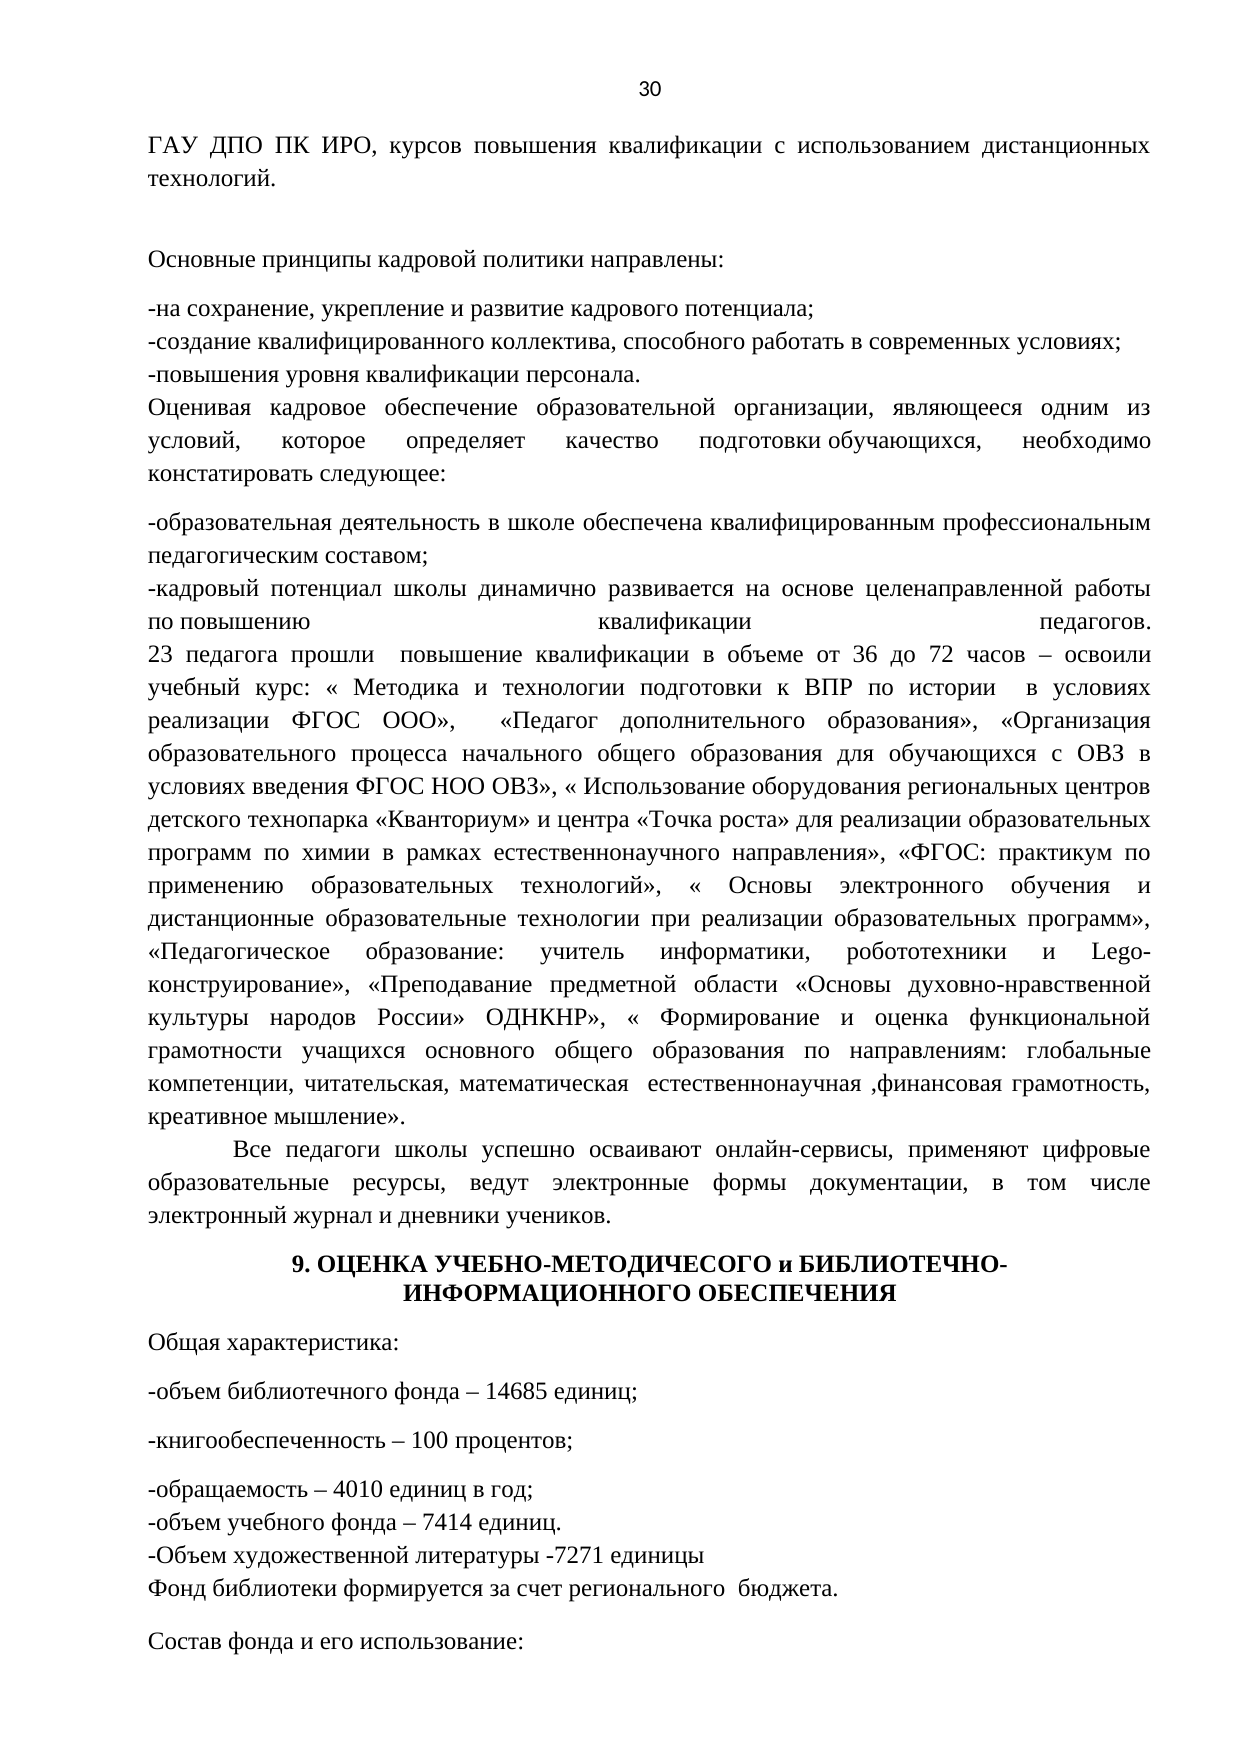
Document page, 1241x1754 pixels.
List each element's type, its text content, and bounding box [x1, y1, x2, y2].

text -обращаемость – 4010 единиц в год; [148, 1474, 1152, 1503]
text Состав фонда и его использование: [148, 1626, 1152, 1655]
text Основные принципы кадровой политики направлены: [148, 244, 1152, 273]
text -Объем художественной литературы -7271 единицы [148, 1540, 1152, 1569]
text -кадровый потенциал школы динамично развивается на основе целенаправленной работы по повышению квалификации педагогов. 23 педагога прошли повышение квалификации в объеме от 36 до 72 часов – освоили учебный курс: « Методика и технологии подготовки к ВПР по истории в условиях реализации ФГОС ООО», «Педагог дополнительного образования», «Организация образовательного процесса начального общего образования для обучающихся с ОВЗ в условиях введения ФГОС НОО ОВЗ», « Использование оборудования региональных центров детского технопарка «Кванториум» и центра «Точка роста» для реализации образовательных программ по химии в рамках естественнонаучного направления», «ФГОС: практикум по применению образовательных технологий», « Основы электронного обучения и дистанционные образовательные технологии при реализации образовательных программ», «Педагогическое образование: учитель информатики, робототехники и Lego-конструирование», «Преподавание предметной области «Основы духовно-нравственной культуры народов России» ОДНКНР», « Формирование и оценка функциональной грамотности учащихся основного общего образования по направлениям: глобальные компетенции, читательская, математическая естественнонаучная ,финансовая грамотность, креативное мышление». [148, 573, 1152, 1130]
text Общая характеристика: [148, 1327, 1152, 1356]
text 9. ОЦЕНКА УЧЕБНО-МЕТОДИЧЕСОГО и БИБЛИОТЕЧНО-ИНФОРМАЦИОННОГО ОБЕСПЕЧЕНИЯ [148, 1249, 1152, 1307]
text Оценивая кадровое обеспечение образовательной организации, являющееся одним из условий, которое определяет качество подготовки обучающихся, необходимо констатировать следующее: [148, 392, 1152, 487]
text -образовательная деятельность в школе обеспечена квалифицированным профессиональным педагогическим составом; [148, 507, 1152, 569]
text -объем библиотечного фонда – 14685 единиц; [148, 1376, 1152, 1405]
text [148, 130, 1152, 192]
text -книгообеспеченность – 100 процентов; [148, 1425, 1152, 1454]
text Все педагоги школы успешно осваивают онлайн-сервисы, применяют цифровые образовательные ресурсы, ведут электронные формы документации, в том числе электронный журнал и дневники учеников. [148, 1134, 1152, 1229]
text Фонд библиотеки формируется за счет регионального бюджета. [148, 1573, 1152, 1602]
text -создание квалифицированного коллектива, способного работать в современных условиях; [148, 326, 1152, 355]
text -на сохранение, укрепление и развитие кадрового потенциала; [148, 293, 1152, 322]
text -повышения уровня квалификации персонала. [148, 359, 1152, 388]
text -объем учебного фонда – 7414 единиц. [148, 1507, 1152, 1536]
